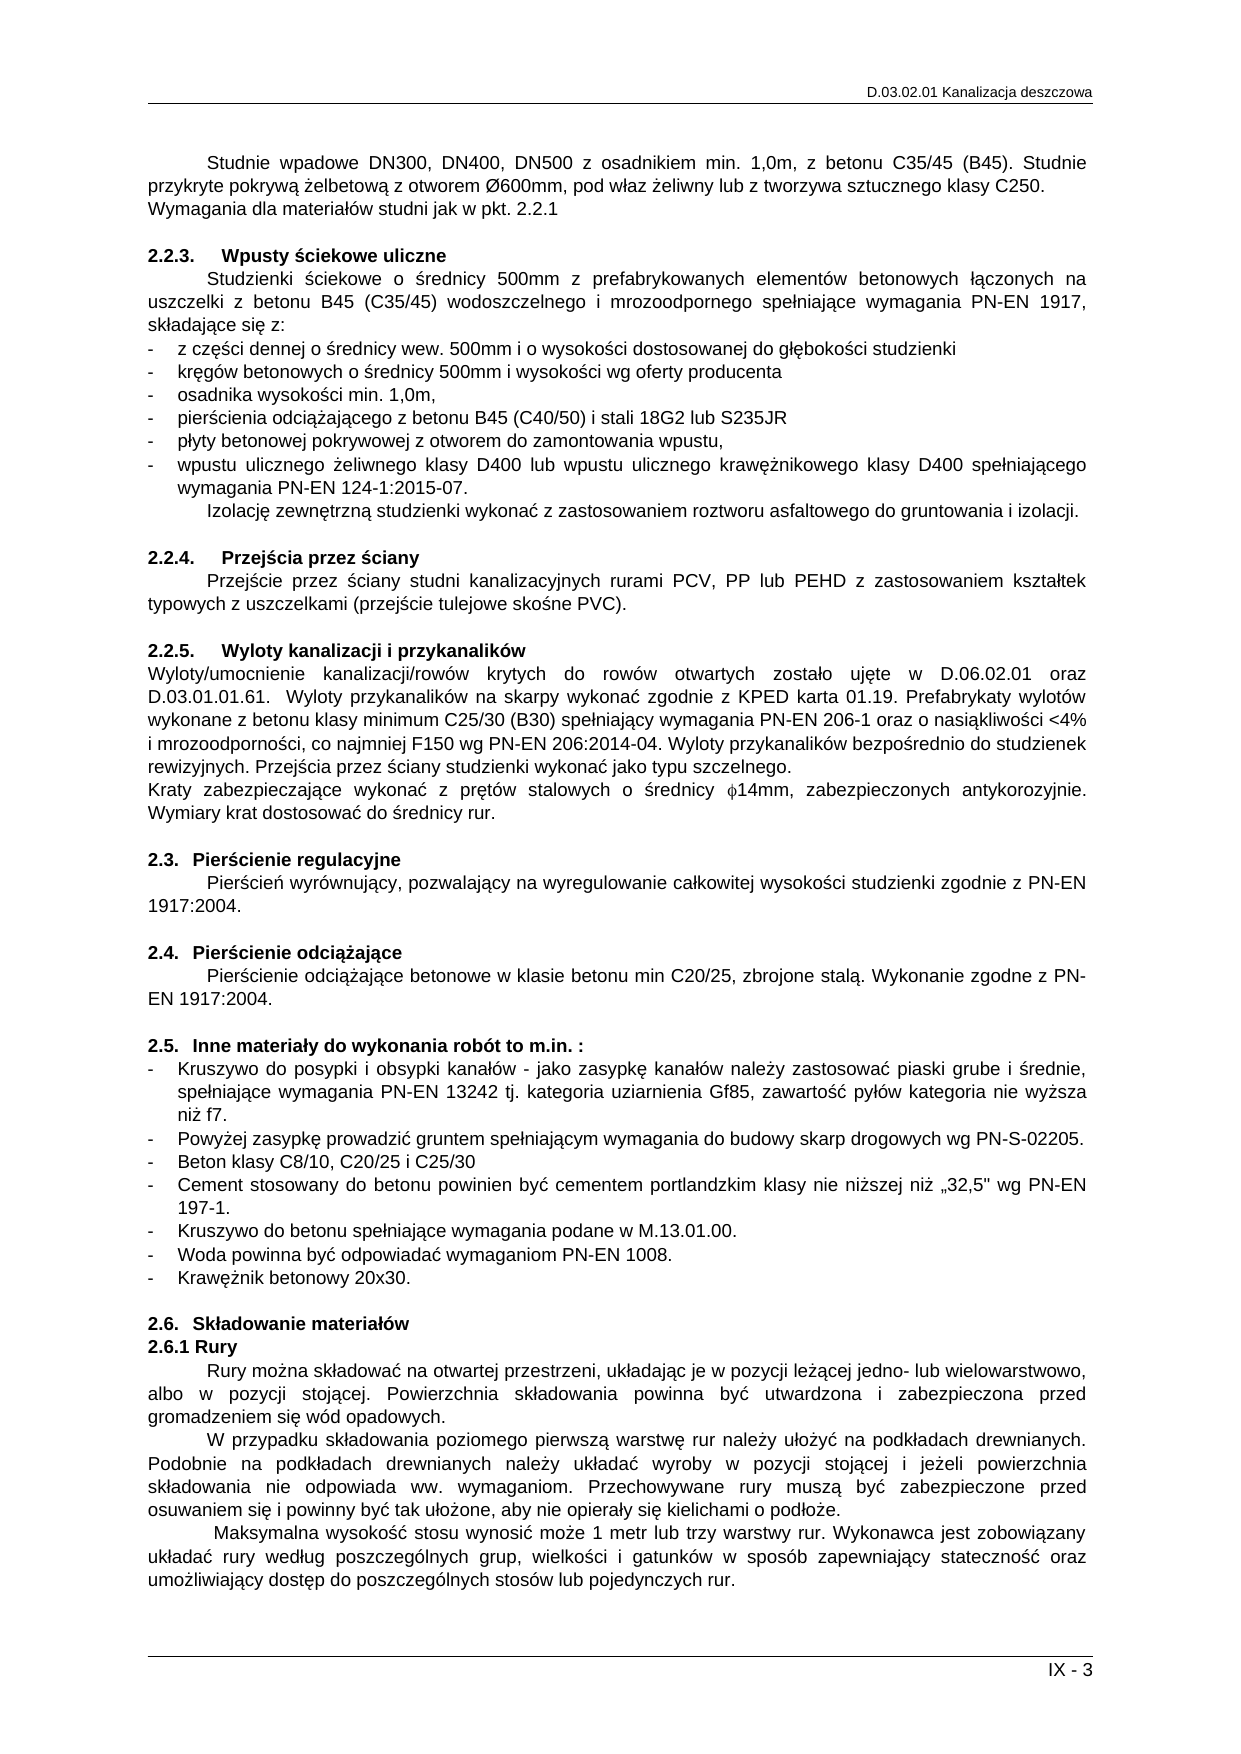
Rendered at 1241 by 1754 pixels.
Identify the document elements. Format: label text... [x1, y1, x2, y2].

list Kruszywo do posypki i obsypki kanałów - jako zasypkę kanałów należy zastosować piaski grube i średnie, spełniające wymagania PN-EN 13242 tj. kategoria uziarnienia Gf85, zawartość pyłów kategoria nie wyższa niż f7. [148, 1058, 1087, 1126]
list Pierścienie odciążające [148, 941, 1087, 963]
list Rury można składować na otwartej przestrzeni, układając je w pozycji leżącej jedno- lub wielowarstwowo, albo w pozycji stojącej. Powierzchnia składowania powinna być utwardzona i zabezpieczona przed gromadzeniem się wód opadowych. [148, 1359, 1087, 1428]
list Wpusty ściekowe uliczne [148, 244, 1087, 266]
list kręgów betonowych o średnicy 500mm i wysokości wg oferty producenta [148, 361, 1087, 382]
list Izolację zewnętrzną studzienki wykonać z zastosowaniem roztworu asfaltowego do gruntowania i izolacji. [148, 500, 1087, 522]
list osadnika wysokości min. 1,0m, [148, 384, 1087, 405]
list Maksymalna wysokość stosu wynosić może 1 metr lub trzy warstwy rur. Wykonawca jest zobowiązany układać rury według poszczególnych grup, wielkości i gatunków w sposób zapewniający stateczność oraz umożliwiający dostęp do poszczególnych stosów lub pojedynczych rur. [148, 1522, 1087, 1590]
list Wyloty/umocnienie kanalizacji/rowów krytych do rowów otwartych zostało ujęte w D.06.02.01 oraz D.03.01.01.61. Wyloty przykanalików na skarpy wykonać zgodnie z KPED karta 01.19. Prefabrykaty wylotów wykonane z betonu klasy minimum C25/30 (B30) spełniający wymagania PN-EN 206-1 oraz o nasiąkliwości <4% i mrozoodporności, co najmniej F150 wg PN-EN 206:2014-04. Wyloty przykanalików bezpośrednio do studzienek rewizyjnych. Przejścia przez ściany studzienki wykonać jako typu szczelnego. [148, 663, 1087, 777]
list pierścienia odciążającego z betonu B45 (C40/50) i stali 18G2 lub S235JR [148, 407, 1087, 429]
list Wyloty kanalizacji i przykanalików [148, 639, 1087, 661]
list Inne materiały do wykonania robót to m.in. : [148, 1034, 1087, 1056]
list Studnie wpadowe DN300, DN400, DN500 z osadnikiem min. 1,0m, z betonu C35/45 (B45). Studnie przykryte pokrywą żelbetową z otworem Ø600mm, pod właz żeliwny lub z tworzywa sztucznego klasy C250. [148, 152, 1087, 196]
list z części dennej o średnicy wew. 500mm i o wysokości dostosowanej do głębokości studzienki [148, 337, 1087, 359]
list Kruszywo do betonu spełniające wymagania podane w M.13.01.00. [148, 1220, 1087, 1242]
list Przejście przez ściany studni kanalizacyjnych rurami PCV, PP lub PEHD z zastosowaniem kształtek typowych z uszczelkami (przejście tulejowe skośne PVC). [148, 570, 1087, 614]
list Kraty zabezpieczające wykonać z prętów stalowych o średnicy 14mm, zabezpieczonych antykorozyjnie. Wymiary krat dostosować do średnicy rur. [148, 779, 1087, 824]
list 2.6.1 Rury [148, 1336, 1087, 1358]
list Studzienki ściekowe o średnicy 500mm z prefabrykowanych elementów betonowych łączonych na uszczelki z betonu B45 (C35/45) wodoszczelnego i mrozoodpornego spełniające wymagania PN-EN 1917, składające się z: [148, 268, 1087, 336]
list W przypadku składowania poziomego pierwszą warstwę rur należy ułożyć na podkładach drewnianych. Podobnie na podkładach drewnianych należy układać wyroby w pozycji stojącej i jeżeli powierzchnia składowania nie odpowiada ww. wymaganiom. Przechowywane rury muszą być zabezpieczone przed osuwaniem się i powinny być tak ułożone, aby nie opierały się kielichami o podłoże. [148, 1429, 1087, 1521]
list płyty betonowej pokrywowej z otworem do zamontowania wpustu, [148, 430, 1087, 452]
list Pierścienie odciążające betonowe w klasie betonu min C20/25, zbrojone stalą. Wykonanie zgodne z PN-EN 1917:2004. [148, 965, 1087, 1009]
list Cement stosowany do betonu powinien być cementem portlandzkim klasy nie niższej niż „32,5" wg PN-EN 197-1. [148, 1174, 1087, 1218]
list Wymagania dla materiałów studni jak w pkt. 2.2.1 [148, 198, 1087, 219]
list Woda powinna być odpowiadać wymaganiom PN-EN 1008. [148, 1243, 1087, 1265]
list Pierścienie regulacyjne [148, 848, 1087, 870]
list Składowanie materiałów [148, 1313, 1087, 1335]
list Powyżej zasypkę prowadzić gruntem spełniającym wymagania do budowy skarp drogowych wg PN-S-02205. [148, 1127, 1087, 1149]
list wpustu ulicznego żeliwnego klasy D400 lub wpustu ulicznego krawężnikowego klasy D400 spełniającego wymagania PN-EN 124-1:2015-07. [148, 453, 1087, 498]
list Przejścia przez ściany [148, 546, 1087, 568]
list Pierścień wyrównujący, pozwalający na wyregulowanie całkowitej wysokości studzienki zgodnie z PN-EN 1917:2004. [148, 872, 1087, 917]
list Krawężnik betonowy 20x30. [148, 1267, 1087, 1288]
list Beton klasy C8/10, C20/25 i C25/30 [148, 1151, 1087, 1172]
